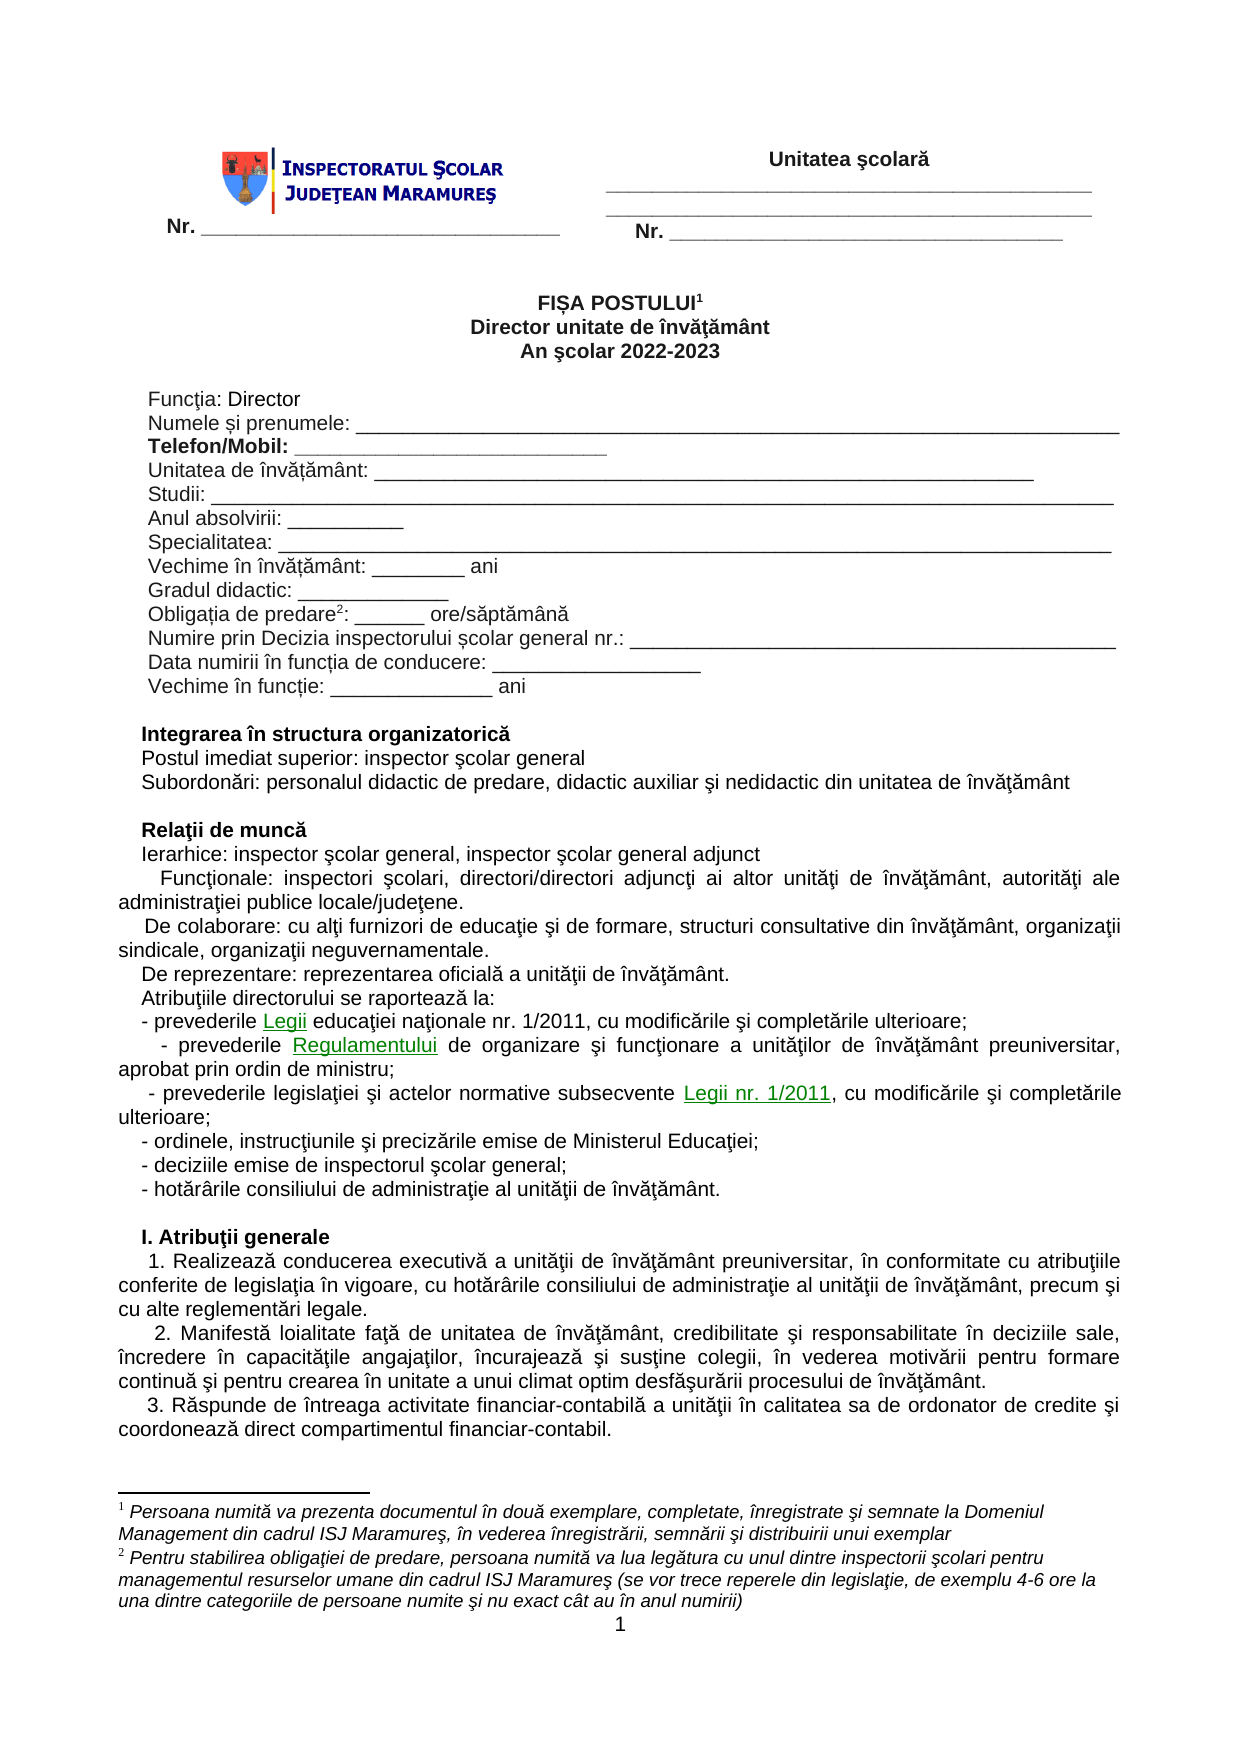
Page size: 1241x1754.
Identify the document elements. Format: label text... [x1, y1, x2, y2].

text Telefon/Mobil: ___________________________ [118, 434, 1122, 458]
text De reprezentare: reprezentarea oficială a unităţii de învăţământ. [118, 961, 1122, 985]
text Numele și prenumele: __________________________________________________________________ [118, 410, 1122, 434]
text - deciziile emise de inspectorul şcolar general; [118, 1153, 1122, 1177]
table_header Unitatea şcolară __________________________________________ __________________________________________ Nr. __________________________________ [592, 147, 1106, 243]
text Unitatea de învățământ: _________________________________________________________ [118, 458, 1122, 482]
text 2. Manifestă loialitate faţă de unitatea de învăţământ, credibilitate şi responsabilitate în deciziile sale, încredere în capacităţile angajaţilor, încurajează şi susţine colegii, în vederea motivării pentru formare continuă şi pentru crearea în unitate a unui climat optim desfăşurării procesului de învăţământ. [118, 1321, 1122, 1393]
text Ierarhice: inspector şcolar general, inspector şcolar general adjunct [118, 842, 1122, 866]
text I. Atribuţii generale [118, 1225, 1122, 1249]
text - prevederile legislaţiei şi actelor normative subsecvente Legii nr. 1/2011, cu modificările şi completările ulterioare; [118, 1081, 1122, 1129]
text De colaborare: cu alţi furnizori de educaţie şi de formare, structuri consultative din învăţământ, organizaţii sindicale, organizaţii neguvernamentale. [118, 913, 1122, 961]
text Funcţia: Director [118, 386, 1122, 410]
text - prevederile Legii educaţiei naţionale nr. 1/2011, cu modificările şi completările ulterioare; [118, 1009, 1122, 1033]
text 3. Răspunde de întreaga activitate financiar-contabilă a unităţii în calitatea sa de ordonator de credite şi coordonează direct compartimentul financiar-contabil. [118, 1393, 1122, 1441]
picture [216, 146, 511, 215]
text Obligația de predare: ______ ore/săptămână [118, 602, 1122, 626]
text - hotărârile consiliului de administraţie al unităţii de învăţământ. [118, 1177, 1122, 1201]
text 1. Realizează conducerea executivă a unităţii de învăţământ preuniversitar, în conformitate cu atribuţiile conferite de legislaţia în vigoare, cu hotărârile consiliului de administraţie al unităţii de învăţământ, precum şi cu alte reglementări legale. [118, 1249, 1122, 1321]
text Integrarea în structura organizatorică [118, 722, 1122, 746]
text Specialitatea: ________________________________________________________________________ [118, 530, 1122, 554]
text FIȘA POSTULUI [118, 291, 1122, 314]
text Vechime în învățământ: ________ ani [118, 554, 1122, 578]
text An şcolar 2022-2023 [118, 338, 1122, 362]
text Numire prin Decizia inspectorului școlar general nr.: __________________________________________ [118, 626, 1122, 650]
text Vechime în funcție: ______________ ani [118, 674, 1122, 698]
table_header Nr. _______________________________ [135, 147, 592, 243]
text Relaţii de muncă [118, 818, 1122, 842]
text Data numirii în funcția de conducere: __________________ [118, 650, 1122, 674]
text Gradul didactic: _____________ [118, 578, 1122, 602]
text Atribuţiile directorului se raportează la: [118, 985, 1122, 1009]
text Director unitate de învăţământ [118, 314, 1122, 338]
text Postul imediat superior: inspector şcolar general [118, 746, 1122, 770]
text Studii: ______________________________________________________________________________ [118, 482, 1122, 506]
text Funcţionale: inspectori şcolari, directori/directori adjuncţi ai altor unităţi de învăţământ, autorităţi ale administraţiei publice locale/judeţene. [118, 866, 1122, 913]
text - prevederile Regulamentului de organizare şi funcţionare a unităţilor de învăţământ preuniversitar, aprobat prin ordin de ministru; [118, 1033, 1122, 1081]
text Anul absolvirii: __________ [118, 506, 1122, 530]
text - ordinele, instrucţiunile şi precizările emise de Ministerul Educaţiei; [118, 1129, 1122, 1153]
text Subordonări: personalul didactic de predare, didactic auxiliar şi nedidactic din unitatea de învăţământ [118, 770, 1122, 794]
